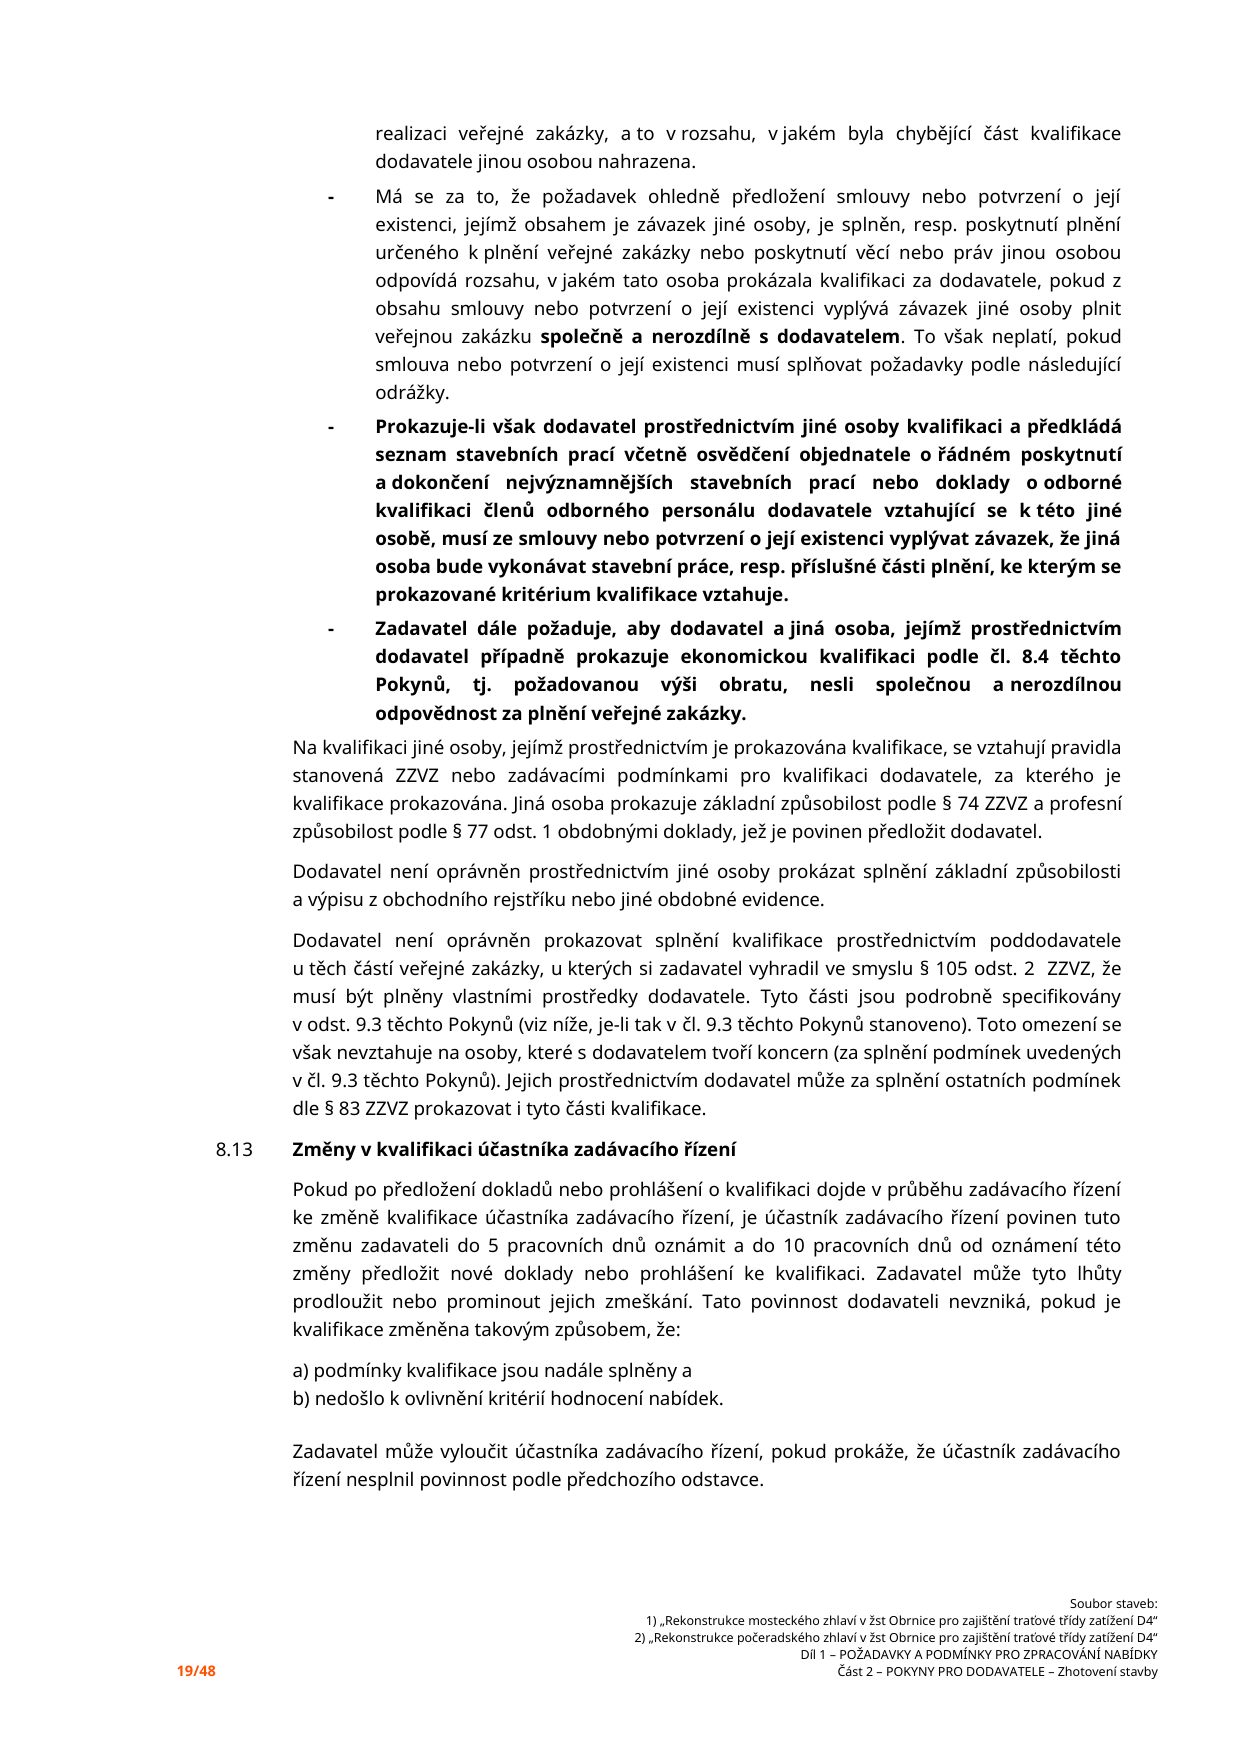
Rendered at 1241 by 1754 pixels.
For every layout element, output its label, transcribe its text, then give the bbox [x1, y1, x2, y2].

text Změny v kvalifikaci účastníka zadávacího řízení [216, 1136, 1122, 1161]
text Dodavatel není oprávněn prokazovat splnění kvalifikace prostřednictvím poddodavatele u těch částí veřejné zakázky, u kterých si zadavatel vyhradil ve smyslu § 105 odst. 2 ZZVZ, že musí být plněny vlastními prostředky dodavatele. Tyto části jsou podrobně specifikovány v odst. 9.3 těchto Pokynů (viz níže, je-li tak v čl. 9.3 těchto Pokynů stanoveno). Toto omezení se však nevztahuje na osoby, které s dodavatelem tvoří koncern (za splnění podmínek uvedených v čl. 9.3 těchto Pokynů). Jejich prostřednictvím dodavatel může za splnění ostatních podmínek dle § 83 ZZVZ prokazovat i tyto části kvalifikace. [292, 927, 1122, 1121]
text Na kvalifikaci jiné osoby, jejímž prostřednictvím je prokazována kvalifikace, se vztahují pravidla stanovená ZZVZ nebo zadávacími podmínkami pro kvalifikaci dodavatele, za kterého je kvalifikace prokazována. Jiná osoba prokazuje základní způsobilost podle § 74 ZZVZ a profesní způsobilost podle § 77 odst. 1 obdobnými doklady, jež je povinen předložit dodavatel. [292, 734, 1122, 844]
text Prokazuje-li však dodavatel prostřednictvím jiné osoby kvalifikaci a předkládá seznam stavebních prací včetně osvědčení objednatele o řádném poskytnutí a dokončení nejvýznamnějších stavebních prací nebo doklady o odborné kvalifikaci členů odborného personálu dodavatele vztahující se k této jiné osobě, musí ze smlouvy nebo potvrzení o její existenci vyplývat závazek, že jiná osoba bude vykonávat stavební práce, resp. příslušné části plnění, ke kterým se prokazované kritérium kvalifikace vztahuje. [328, 413, 1122, 607]
text b) nedošlo k ovlivnění kritérií hodnocení nabídek. [292, 1385, 1122, 1411]
text Dodavatel není oprávněn prostřednictvím jiné osoby prokázat splnění základní způsobilosti a výpisu z obchodního rejstříku nebo jiné obdobné evidence. [292, 859, 1122, 912]
text Pokud po předložení dokladů nebo prohlášení o kvalifikaci dojde v průběhu zadávacího řízení ke změně kvalifikace účastníka zadávacího řízení, je účastník zadávacího řízení povinen tuto změnu zadavateli do 5 pracovních dnů oznámit a do 10 pracovních dnů od oznámení této změny předložit nové doklady nebo prohlášení ke kvalifikaci. Zadavatel může tyto lhůty prodloužit nebo prominout jejich zmeškání. Tato povinnost dodavateli nevzniká, pokud je kvalifikace změněna takovým způsobem, že: [292, 1176, 1122, 1342]
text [328, 121, 1122, 174]
text Zadavatel dále požaduje, aby dodavatel a jiná osoba, jejímž prostřednictvím dodavatel případně prokazuje ekonomickou kvalifikaci podle čl. 8.4 těchto Pokynů, tj. požadovanou výši obratu, nesli společnou a nerozdílnou odpovědnost za plnění veřejné zakázky. [328, 616, 1122, 725]
text a) podmínky kvalifikace jsou nadále splněny a [292, 1357, 1122, 1382]
text Zadavatel může vyloučit účastníka zadávacího řízení, pokud prokáže, že účastník zadávacího řízení nesplnil povinnost podle předchozího odstavce. [292, 1438, 1122, 1492]
text Má se za to, že požadavek ohledně předložení smlouvy nebo potvrzení o její existenci, jejímž obsahem je závazek jiné osoby, je splněn, resp. poskytnutí plnění určeného k plnění veřejné zakázky nebo poskytnutí věcí nebo práv jinou osobou odpovídá rozsahu, v jakém tato osoba prokázala kvalifikaci za dodavatele, pokud z obsahu smlouvy nebo potvrzení o její existenci vyplývá závazek jiné osoby plnit veřejnou zakázku společně a nerozdílně s dodavatelem. To však neplatí, pokud smlouva nebo potvrzení o její existenci musí splňovat požadavky podle následující odrážky. [328, 183, 1122, 404]
